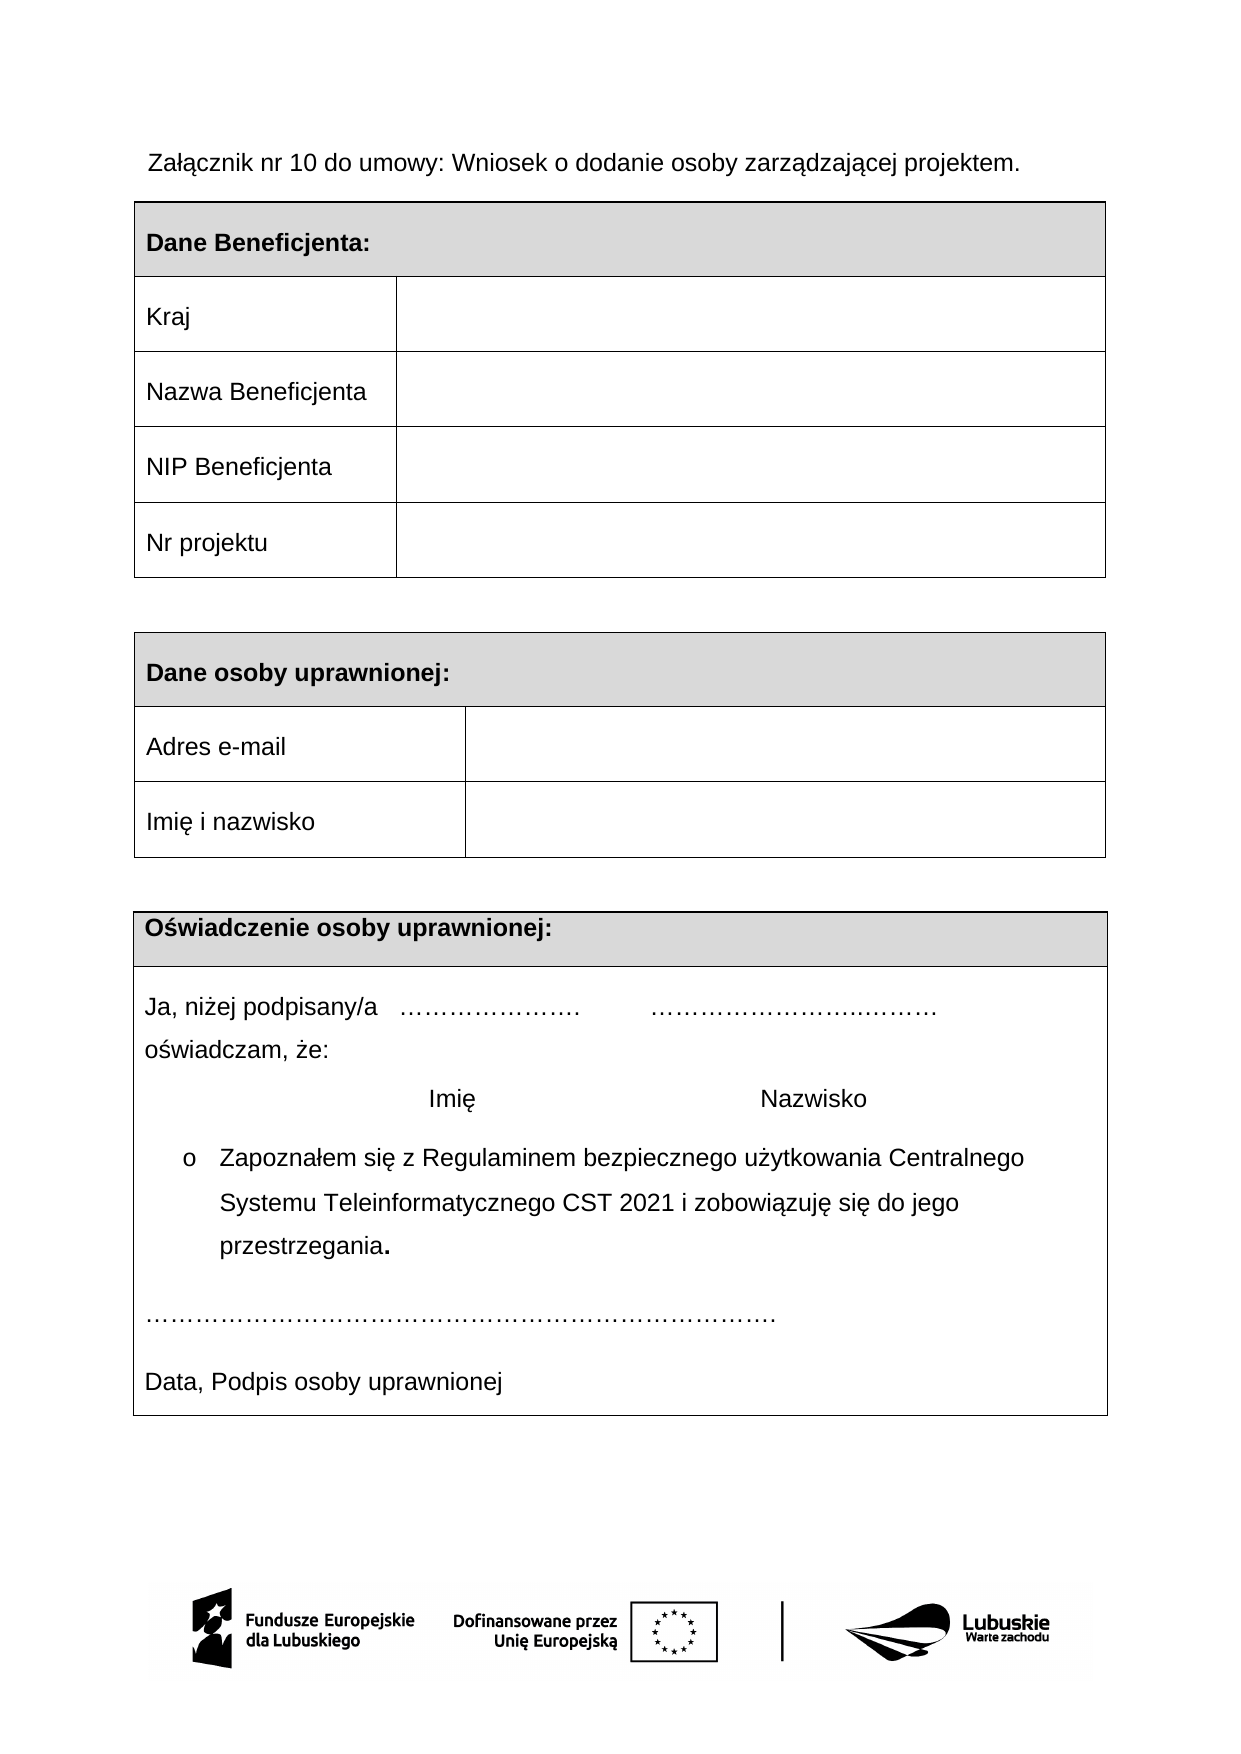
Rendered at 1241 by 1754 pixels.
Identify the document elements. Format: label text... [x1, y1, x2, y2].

table_cell Imię i nazwisko [135, 782, 465, 857]
picture [147, 1582, 1093, 1681]
table_cell [397, 427, 1105, 502]
table_header Dane osoby uprawnionej: [135, 633, 1105, 706]
table_cell Ja, niżej podpisany/a …………………. ……………………..……… oświadczam, że: Imię Nazwisko Zapoznałem się z Regulaminem bezpiecznego użytkowania Centralnego Systemu Teleinformatycznego CST 2021 i zobowiązuję się do jego przestrzegania. …………………………………………………………………. Data, Podpis osoby uprawnionej [134, 967, 1107, 1415]
table_cell NIP Beneficjenta [135, 427, 396, 502]
table_cell [466, 782, 1105, 857]
table_cell [397, 277, 1105, 351]
table_cell [466, 707, 1105, 781]
table_cell Adres e-mail [135, 707, 465, 781]
table_cell Kraj [135, 277, 396, 351]
table_header Dane Beneficjenta: [135, 203, 1105, 276]
table_cell Nazwa Beneficjenta [135, 352, 396, 426]
table_cell [397, 352, 1105, 426]
table_cell Nr projektu [135, 503, 396, 577]
table_cell [397, 503, 1105, 577]
text Załącznik nr 10 do umowy: Wniosek o dodanie osoby zarządzającej projektem. [148, 148, 1093, 176]
table_header Oświadczenie osoby uprawnionej: [134, 913, 1107, 966]
